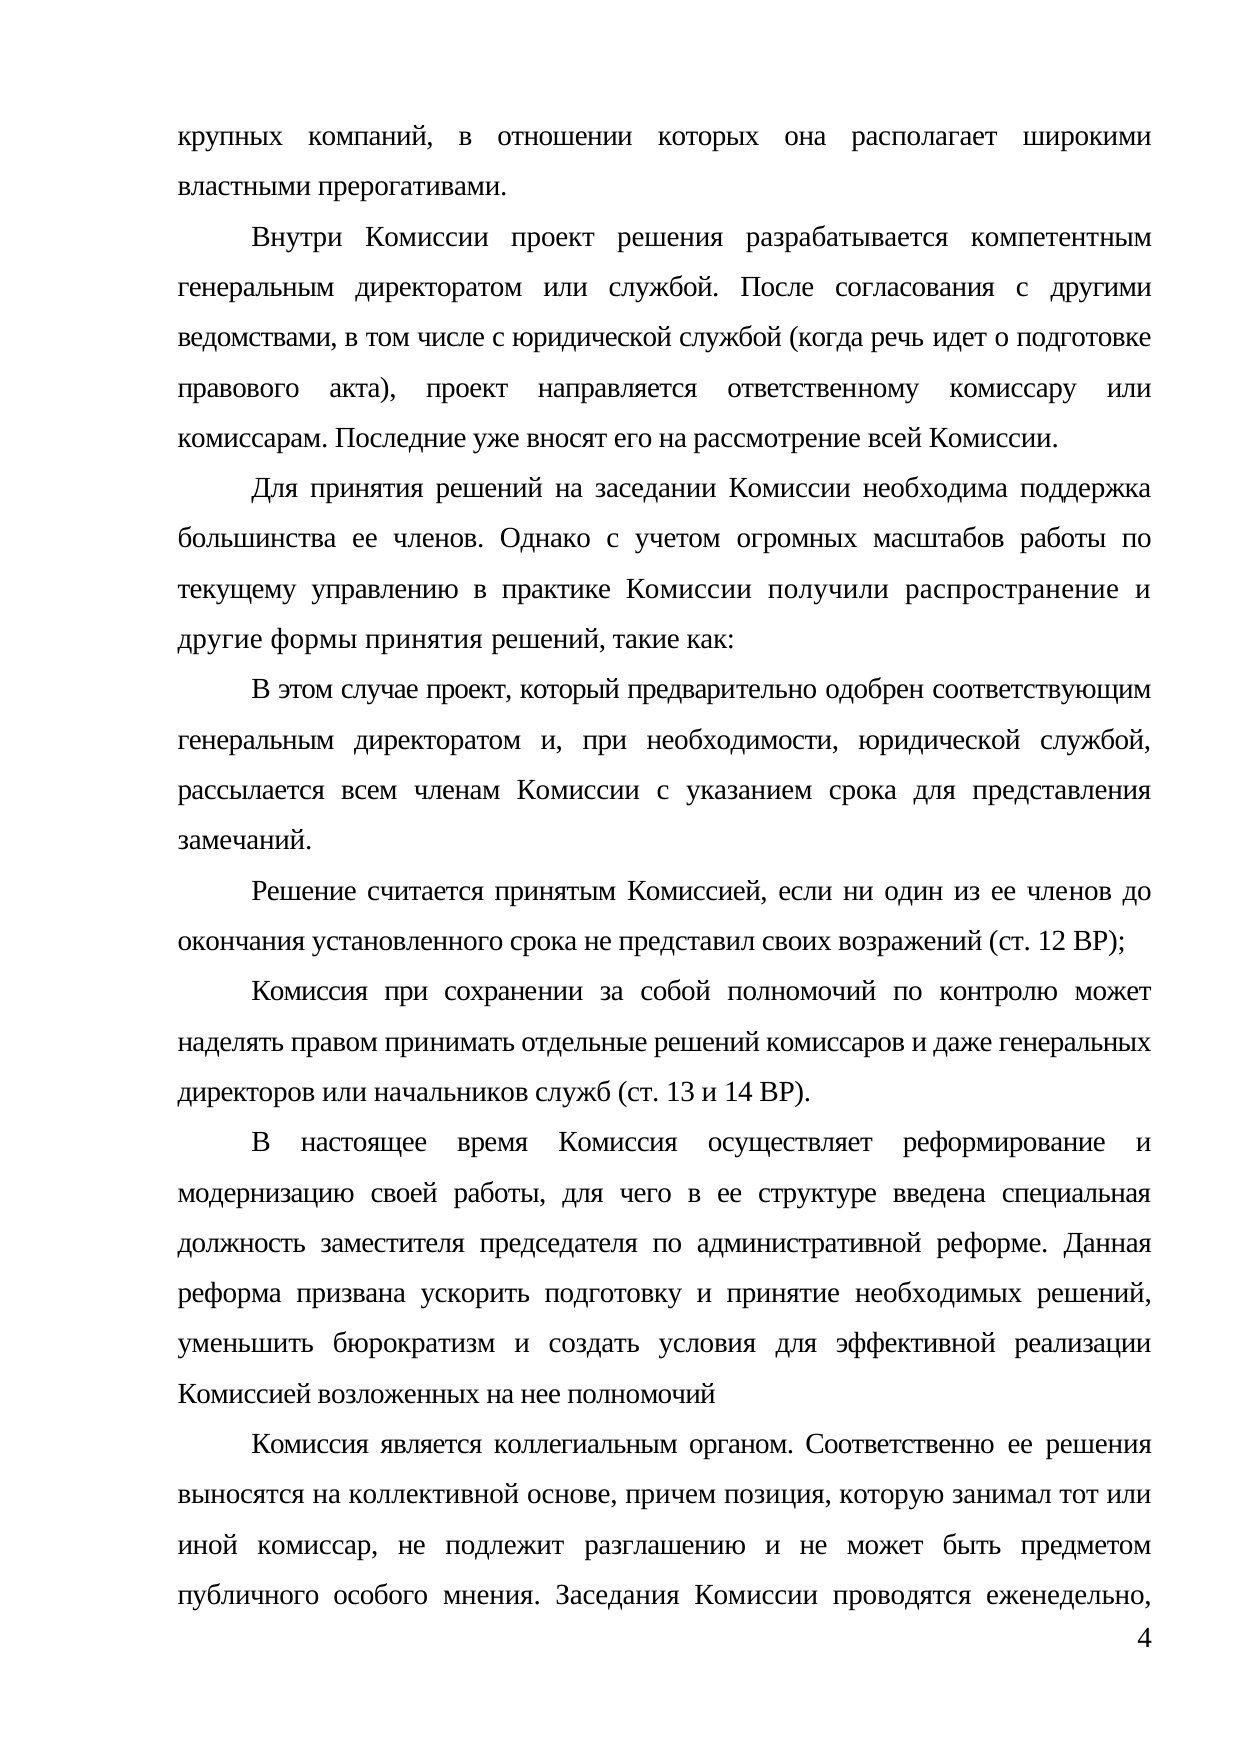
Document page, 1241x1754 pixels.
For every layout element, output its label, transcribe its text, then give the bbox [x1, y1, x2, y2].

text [177, 118, 1152, 202]
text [177, 1426, 1152, 1611]
text В этом случае проект, который предварительно одобрен соответствующим генеральным директоратом и, при необходимости, юридической службой, рассылается всем членам Комиссии с указанием срока для представления замечаний. [177, 672, 1152, 856]
text Комиссия при сохранении за собой полномочий по контролю может наделять правом принимать отдельные решений комиссаров и даже генеральных директоров или начальников служб (ст. 13 и 14 ВР). [177, 973, 1152, 1108]
text Внутри Комиссии проект решения разрабатывается компетентным генеральным директоратом или службой. После согласования с другими ведомствами, в том числе с юридической службой (когда речь идет о подготовке правового акта), проект направляется ответственному комиссару или комиссарам. Последние уже вносят его на рассмотрение всей Комиссии. [177, 219, 1152, 453]
text Для принятия решений на заседании Комиссии необходима поддержка большинства ее членов. Однако с учетом огромных масштабов работы по текущему управлению в практике Комиссии получили распространение и другие формы принятия решений, такие как: [177, 470, 1152, 655]
text В настоящее время Комиссия осуществляет реформирование и модернизацию своей работы, для чего в ее структуре введена специальная должность заместителя председателя по административной реформе. Данная реформа призвана ускорить подготовку и принятие необходимых решений, уменьшить бюрократизм и создать условия для эффективной реализации Комиссией возложенных на нее полномочий [177, 1124, 1152, 1409]
text Решение считается принятым Комиссией, если ни один из ее членов до окончания установленного срока не представил своих возражений (ст. 12 ВР); [177, 873, 1152, 957]
